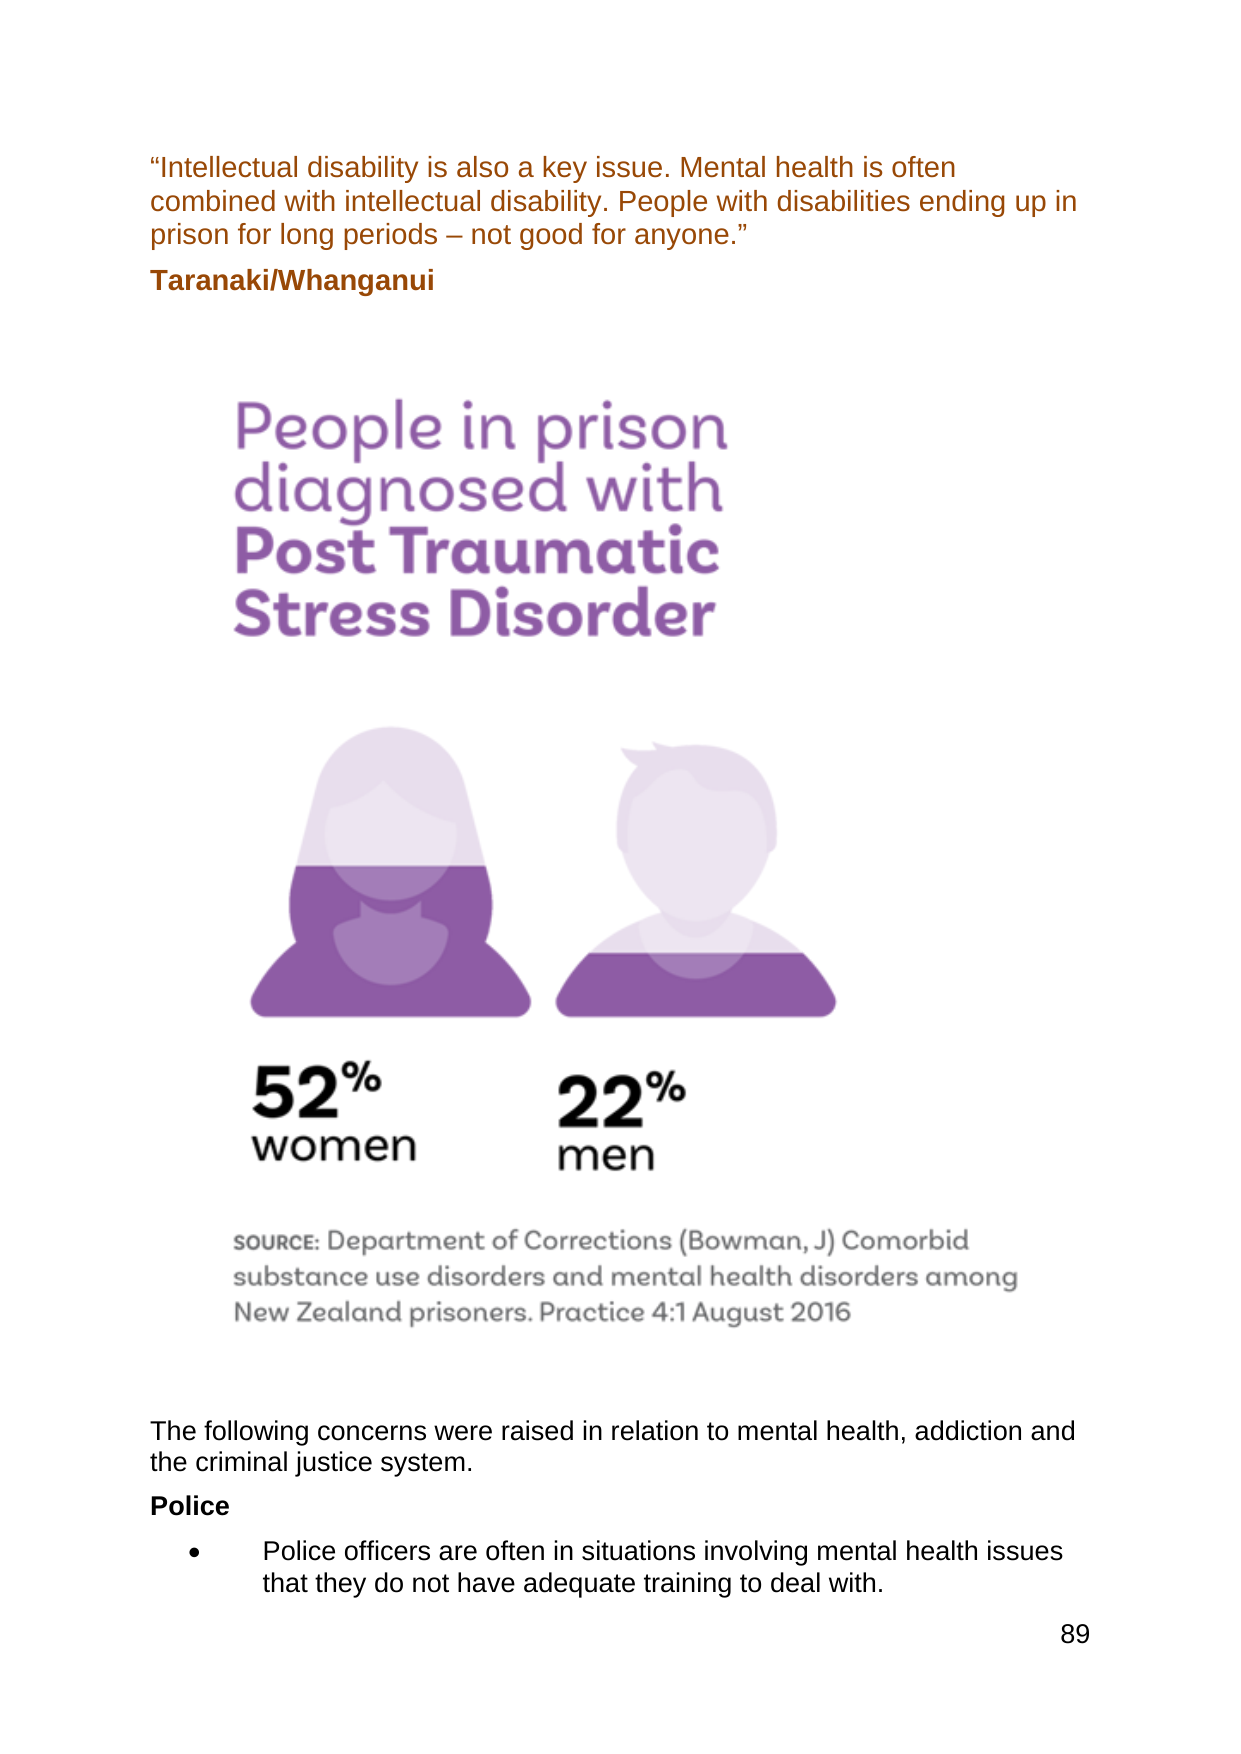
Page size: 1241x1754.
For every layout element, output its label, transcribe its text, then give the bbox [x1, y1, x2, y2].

text The following concerns were raised in relation to mental health, addiction and the criminal justice system. [150, 1415, 1090, 1478]
text “Intellectual disability is also a key issue. Mental health is often combined with intellectual disability. People with disabilities ending up in prison for long periods – not good for anyone.” [150, 150, 1090, 251]
text Police [150, 1490, 1090, 1521]
list Police officers are often in situations involving mental health issues that they do not have adequate training to deal with. [187, 1534, 1090, 1598]
text Taranaki/Whanganui [150, 263, 1090, 297]
picture [150, 309, 1089, 1403]
